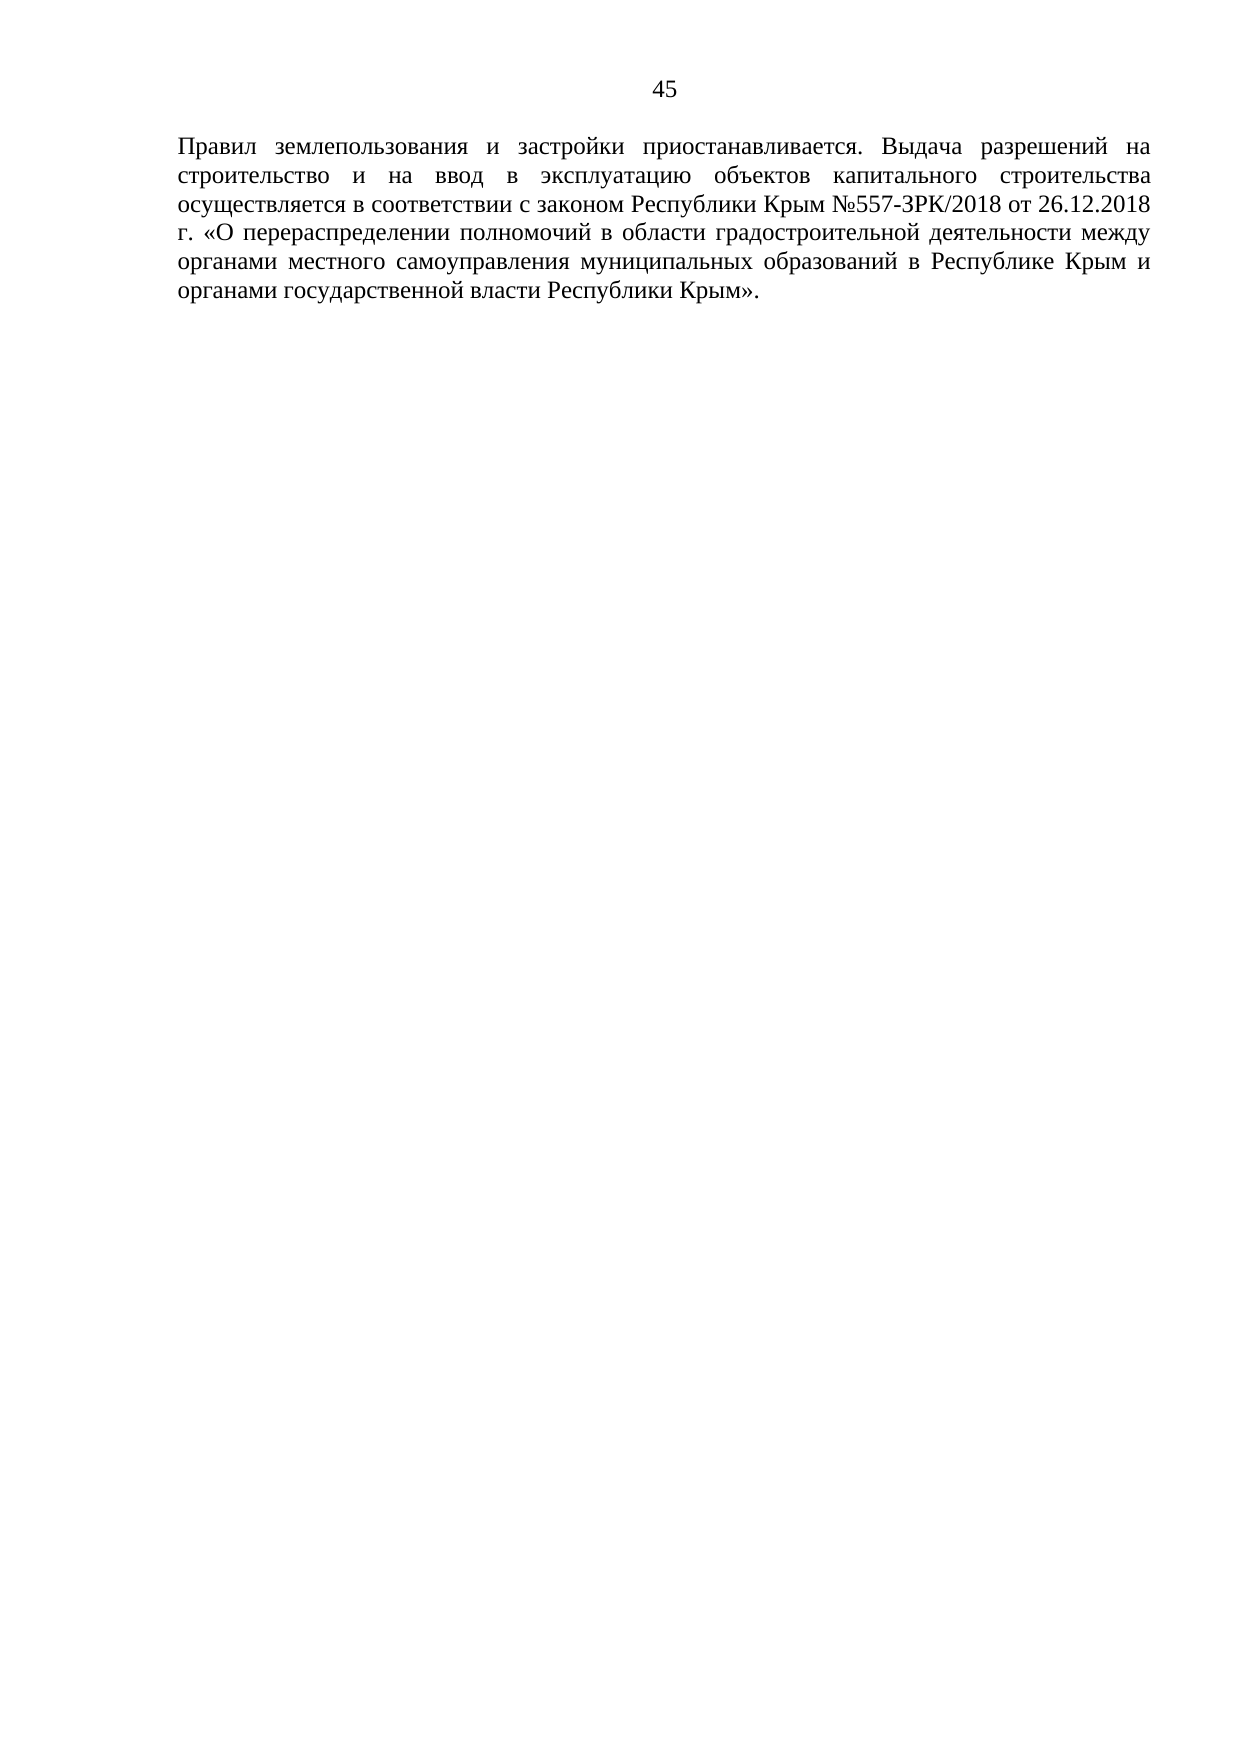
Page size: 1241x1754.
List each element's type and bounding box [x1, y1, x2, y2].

text [177, 131, 1152, 304]
